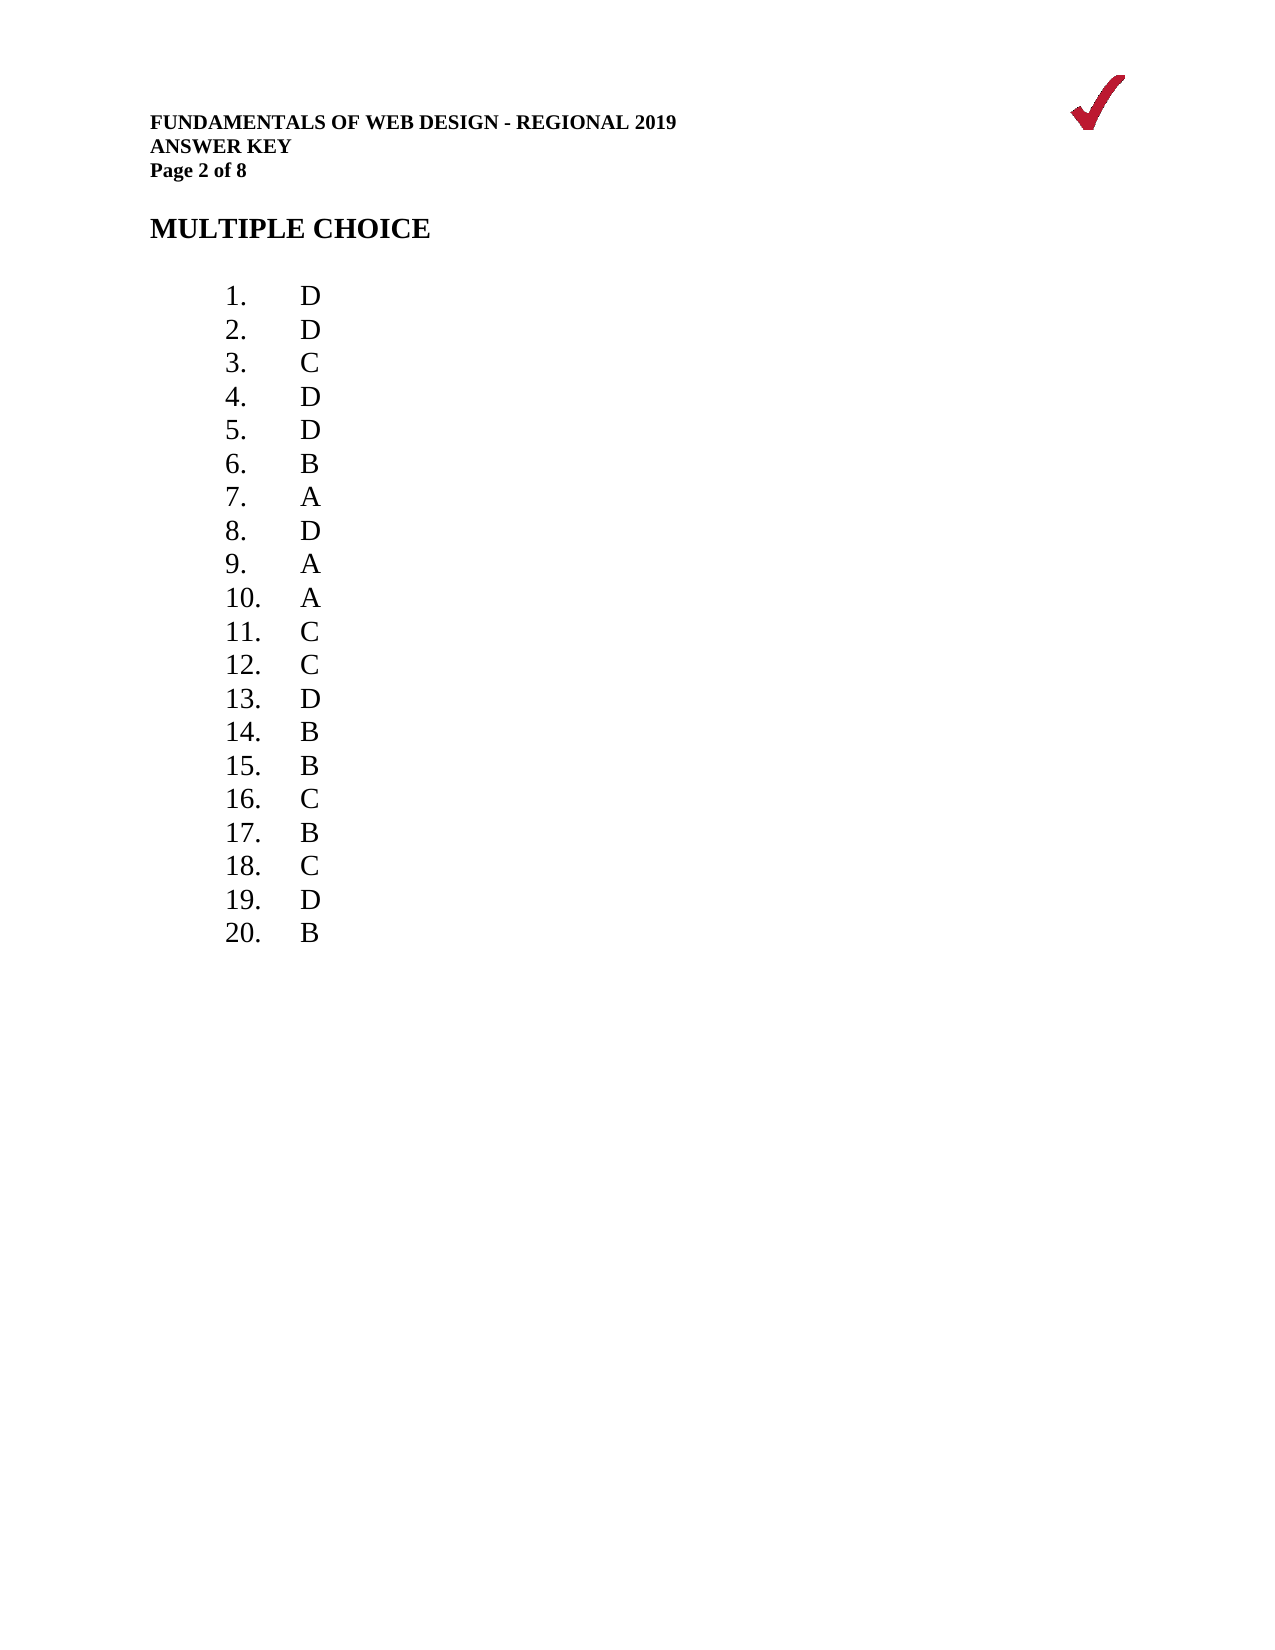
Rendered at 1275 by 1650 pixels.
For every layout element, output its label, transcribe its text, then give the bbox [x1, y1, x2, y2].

text 12. C [150, 647, 1125, 681]
text 11. C [150, 614, 1125, 647]
text 14. B [150, 714, 1125, 748]
text 10. A [150, 580, 1125, 614]
text 19. D [150, 882, 1125, 916]
text 4. D [150, 379, 1125, 412]
text 15. B [150, 748, 1125, 781]
text 13. D [150, 681, 1125, 714]
text 9. A [150, 547, 1125, 580]
text 3. C [150, 345, 1125, 379]
text 6. B [150, 446, 1125, 479]
text 17. B [150, 815, 1125, 848]
text 2. D [150, 312, 1125, 345]
text 20. B [150, 916, 1125, 949]
text 5. D [150, 412, 1125, 446]
text 1. D [150, 278, 1125, 312]
text 7. A [150, 479, 1125, 513]
text MULTIPLE CHOICE [150, 211, 1125, 245]
picture [1070, 75, 1125, 130]
text 8. D [150, 513, 1125, 547]
text 18. C [150, 848, 1125, 882]
text 16. C [150, 781, 1125, 815]
